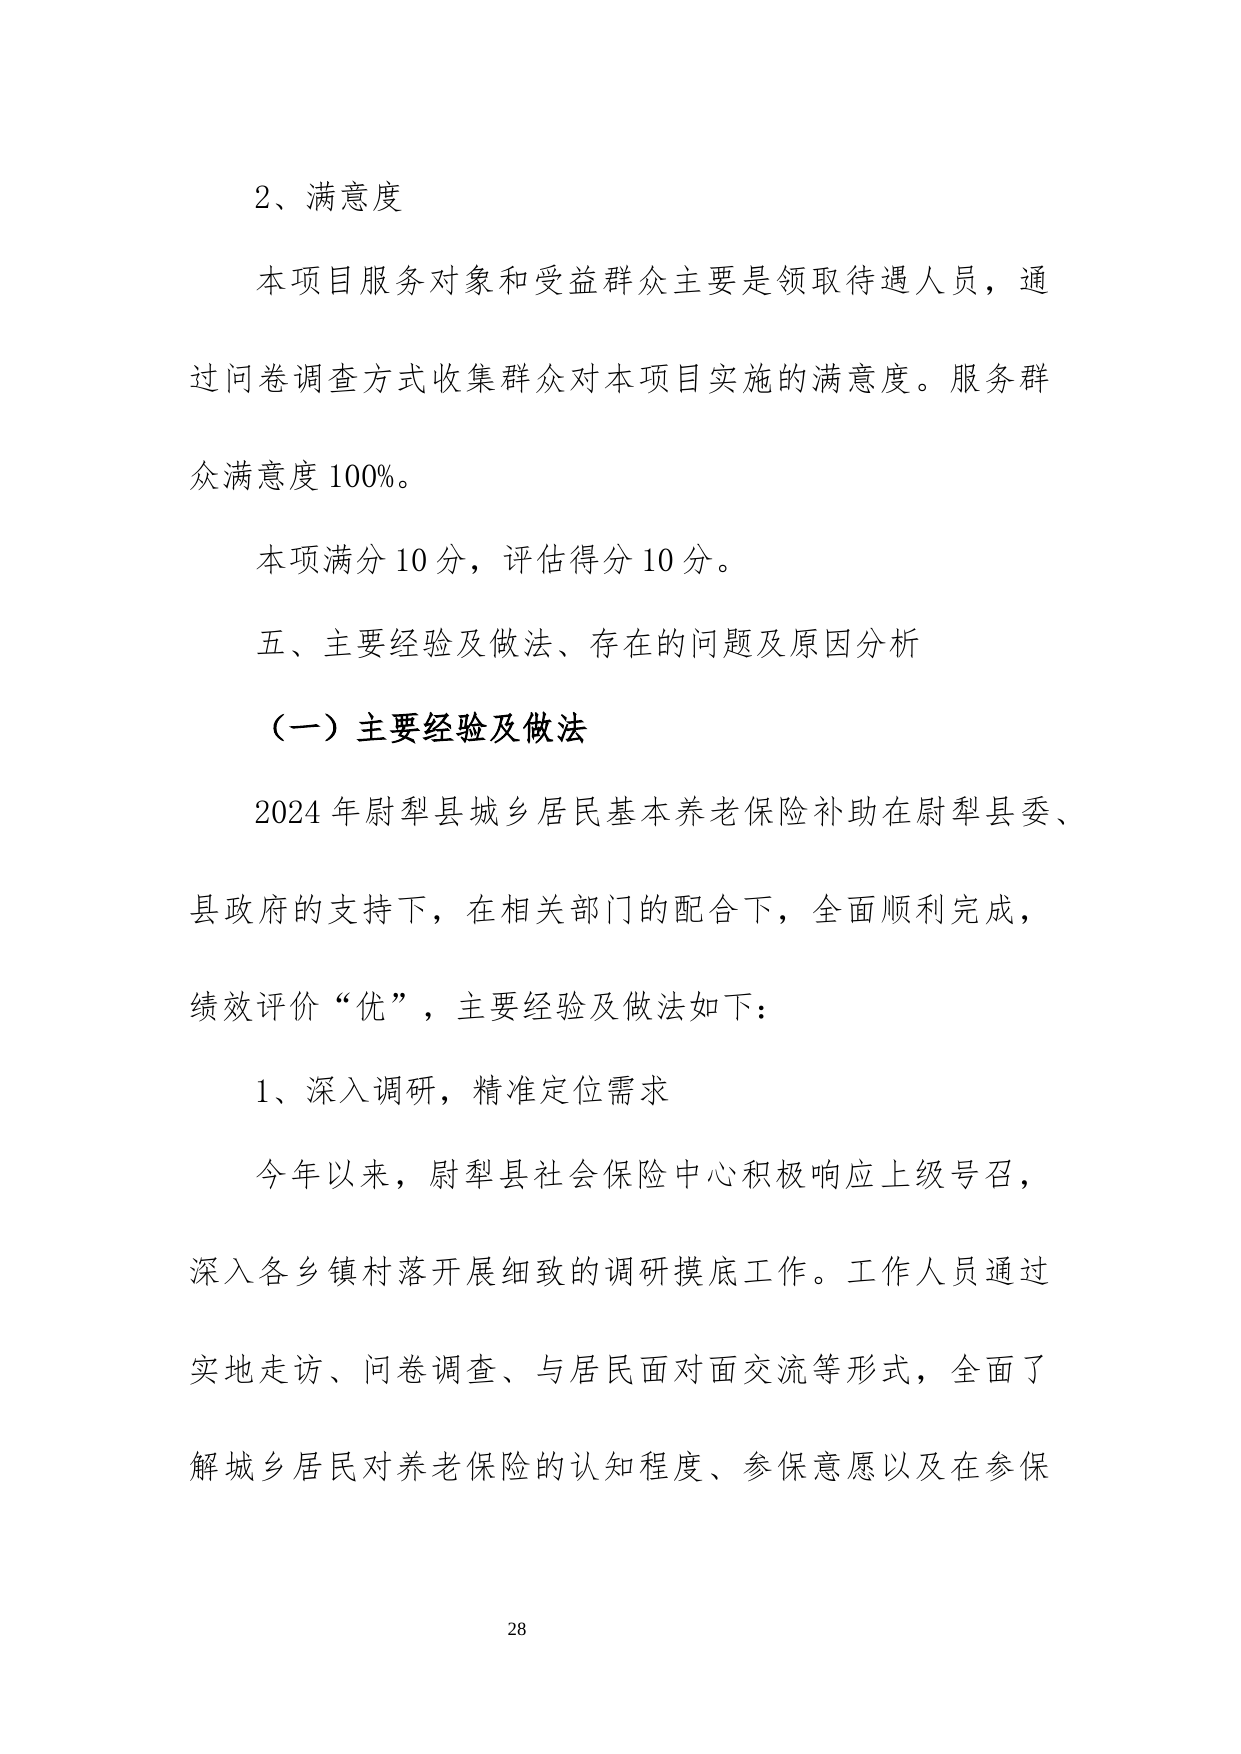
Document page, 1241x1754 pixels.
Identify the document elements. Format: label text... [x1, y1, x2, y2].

text 1、深入调研，精准定位需求 [187, 1056, 1053, 1121]
text 2、满意度 [187, 162, 1053, 227]
subtitle （一）主要经验及做法 [187, 693, 1053, 758]
subtitle 五、主要经验及做法、存在的问题及原因分析 [187, 609, 1053, 674]
text 本项满分10分，评估得分10分。 [187, 525, 1053, 590]
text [187, 1140, 1053, 1497]
text 2024年尉犁县城乡居民基本养老保险补助在尉犁县委、县政府的支持下，在相关部门的配合下，全面顺利完成，绩效评价“优”，主要经验及做法如下： [187, 777, 1053, 1037]
text 本项目服务对象和受益群众主要是领取待遇人员，通过问卷调查方式收集群众对本项目实施的满意度。服务群众满意度100%。 [187, 246, 1053, 506]
